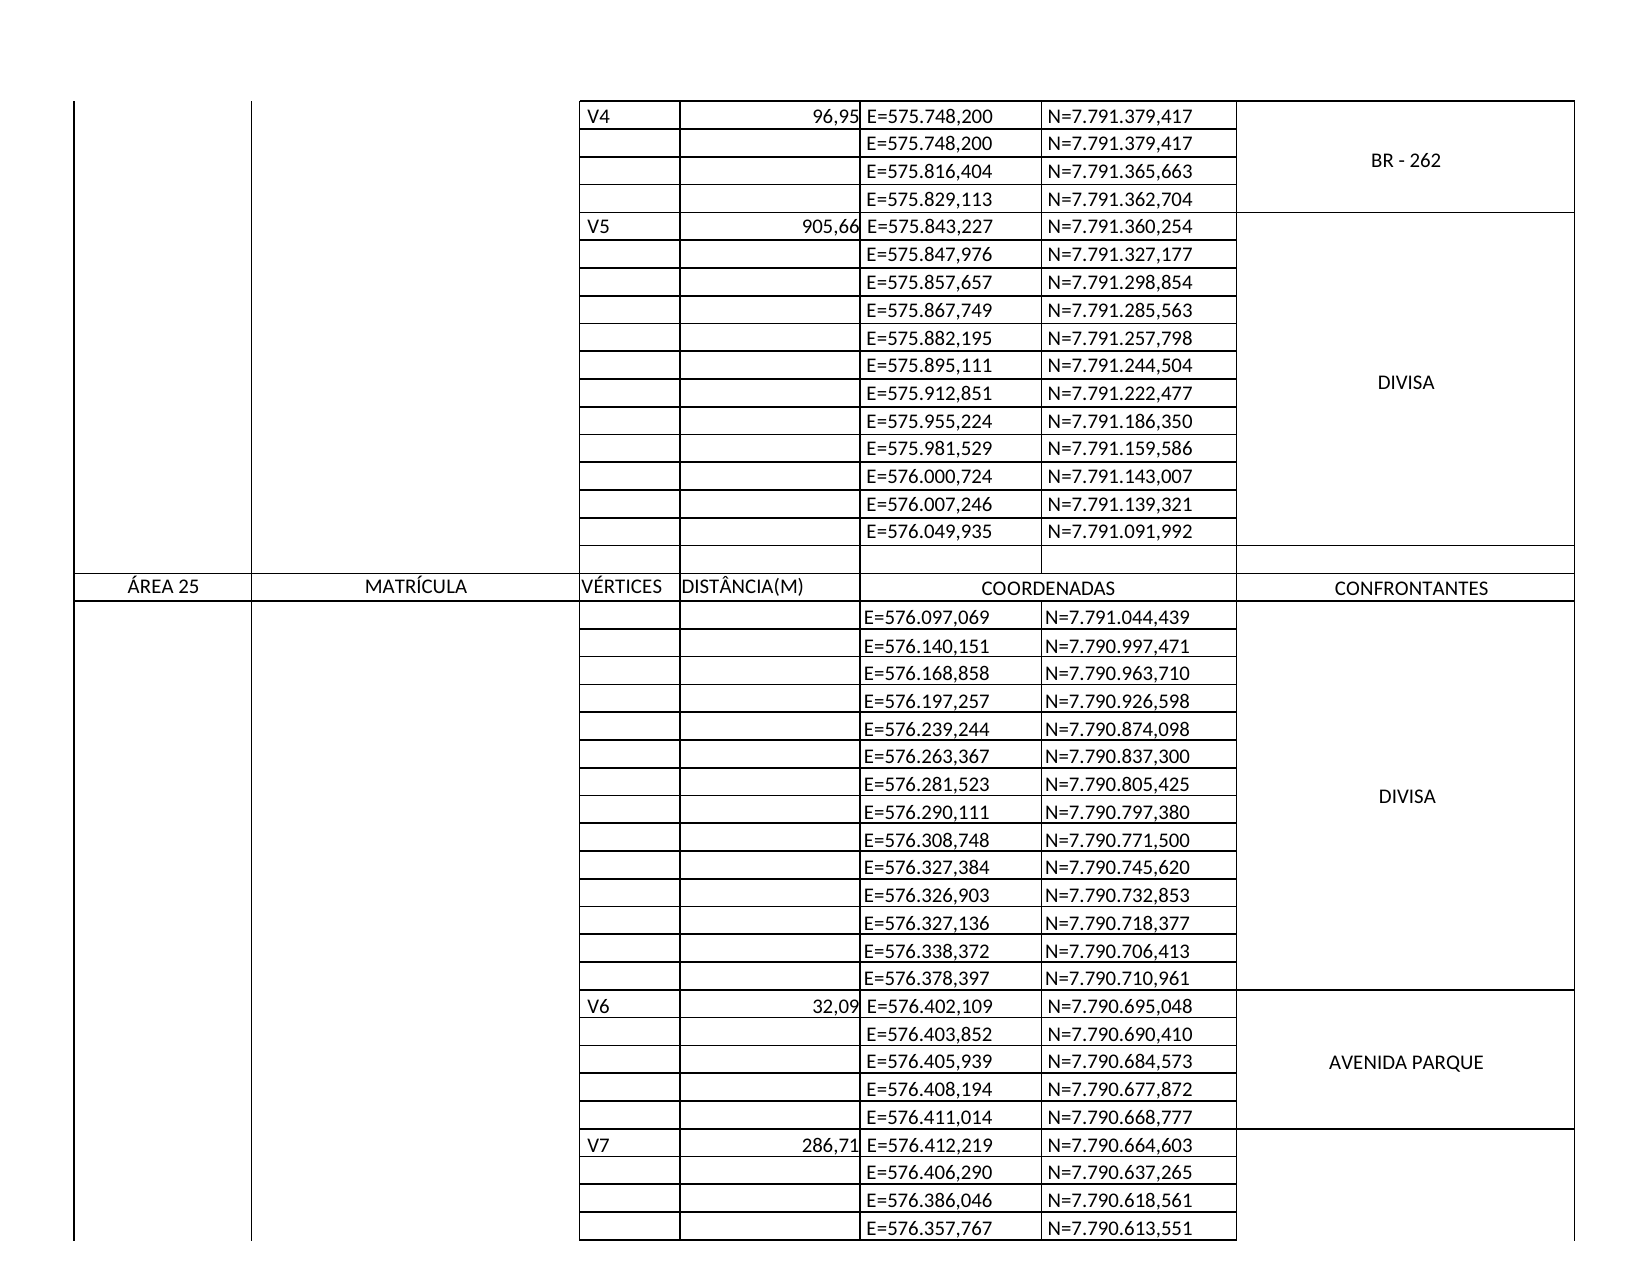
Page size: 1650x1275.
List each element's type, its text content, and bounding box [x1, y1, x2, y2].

text DIVISA [1374, 783, 1441, 808]
text E=576.408,194 N=7.790.677,872 [117, 1076, 1192, 1102]
text E=576.406,290 N=7.790.637,265 [117, 1159, 1192, 1185]
text E=576.197,257 N=7.790.926,598 [863, 688, 1197, 714]
text E=576.007,246 N=7.791.139,321 [117, 491, 1192, 516]
text E=575.882,195 N=7.791.257,798 [117, 325, 1192, 350]
text E=575.816,404 N=7.791.365,663 [117, 158, 1192, 184]
text E=576.327,136 N=7.790.718,377 [863, 910, 1197, 935]
text COORDENADAS E=576.097,069 N=7.791.044,439 [863, 575, 1196, 630]
text E=576.403,852 N=7.790.690,410 [117, 1021, 1192, 1046]
text E=576.411,014 N=7.790.668,777 [117, 1104, 1192, 1129]
text E=576.405,939 N=7.790.684,573 [117, 1049, 1192, 1074]
text E=575.847,976 N=7.791.327,177 [117, 241, 1192, 267]
text E=576.308,748 N=7.790.771,500 [863, 827, 1197, 852]
text CONFRONTANTES [1329, 575, 1494, 601]
text V4 96,95 E=575.748,200 N=7.791.379,417 [117, 103, 1192, 128]
text E=576.049,935 N=7.791.091,992 [117, 519, 1192, 544]
text AVENIDA PARQUE [1329, 1049, 1502, 1075]
text E=576.263,367 N=7.790.837,300 [863, 744, 1197, 769]
text V5 905,66 E=575.843,227 N=7.791.360,254 [117, 214, 1192, 239]
text E=576.140,151 N=7.790.997,471 [863, 633, 1197, 658]
text E=576.327,384 N=7.790.745,620 [863, 854, 1197, 880]
text E=575.857,657 N=7.791.298,854 [117, 269, 1192, 294]
text E=575.912,851 N=7.791.222,477 [117, 380, 1192, 406]
text E=576.357,767 N=7.790.613,551 [117, 1215, 1192, 1240]
text E=575.981,529 N=7.791.159,586 [117, 436, 1192, 461]
text ÁREA 25 MATRÍCULA VÉRTICES DISTÂNCIA(M) [127, 573, 813, 599]
text E=575.867,749 N=7.791.285,563 [117, 297, 1192, 322]
text E=576.281,523 N=7.790.805,425 [863, 771, 1197, 797]
text E=575.895,111 N=7.791.244,504 [117, 352, 1192, 378]
text E=576.386,046 N=7.790.618,561 [117, 1187, 1192, 1213]
text E=575.829,113 N=7.791.362,704 [117, 186, 1192, 211]
text BR - 262 [1371, 147, 1502, 173]
text DIVISA [1378, 369, 1502, 395]
text E=576.338,372 N=7.790.706,413 [863, 938, 1197, 963]
text E=576.000,724 N=7.791.143,007 [117, 463, 1192, 489]
text E=576.326,903 N=7.790.732,853 [863, 882, 1197, 908]
text E=576.290,111 N=7.790.797,380 [863, 799, 1197, 824]
text V6 32,09 E=576.402,109 N=7.790.695,048 [117, 993, 1192, 1019]
text E=576.168,858 N=7.790.963,710 [863, 661, 1197, 686]
text E=575.748,200 N=7.791.379,417 [117, 131, 1192, 156]
text E=576.378,397 N=7.790.710,961 [863, 966, 1197, 991]
text E=576.239,244 N=7.790.874,098 [863, 716, 1197, 741]
text E=575.955,224 N=7.791.186,350 [117, 408, 1192, 433]
text V7 286,71 E=576.412,219 N=7.790.664,603 [117, 1132, 1192, 1157]
